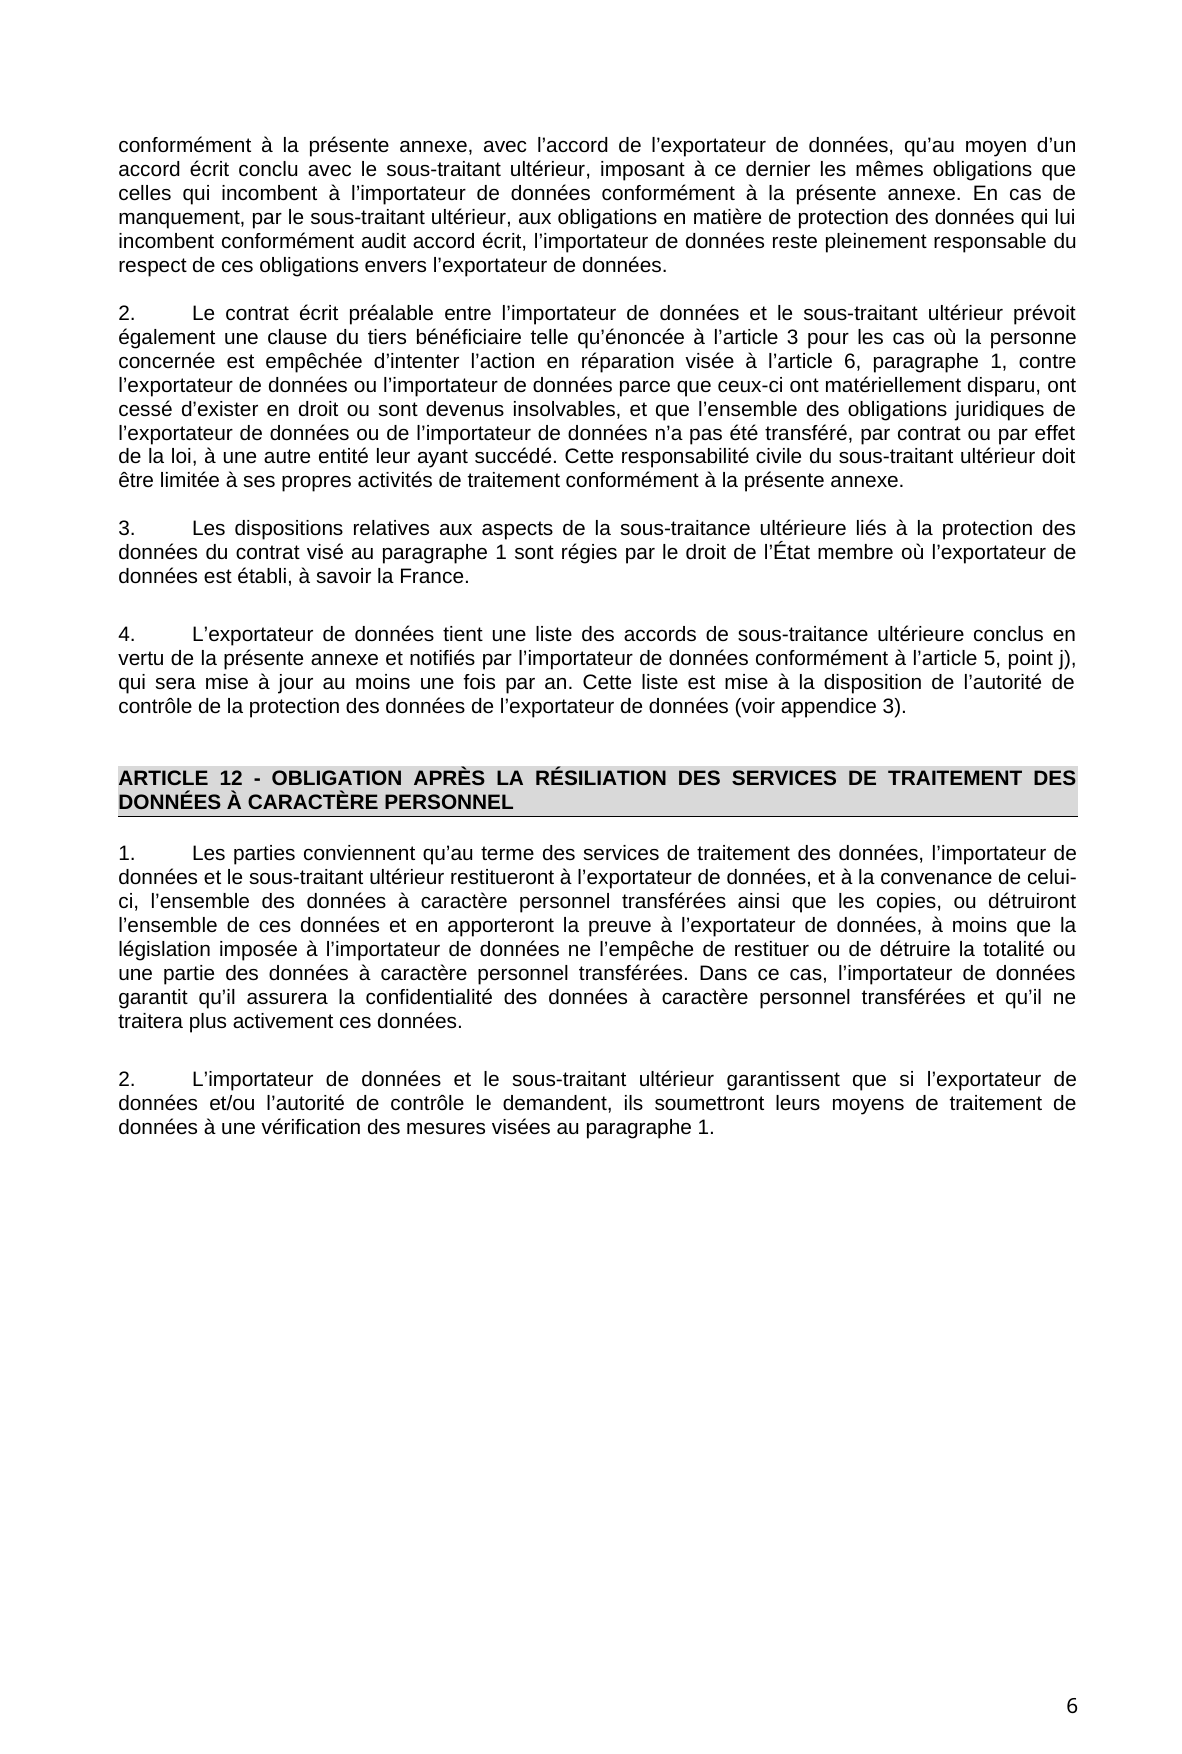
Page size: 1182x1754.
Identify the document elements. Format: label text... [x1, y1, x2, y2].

text 2. L’importateur de données et le sous-traitant ultérieur garantissent que si l’exportateur de données et/ou l’autorité de contrôle le demandent, ils soumettront leurs moyens de traitement de données à une vérification des mesures visées au paragraphe 1. [118, 1067, 1078, 1138]
text Article 12 - Obligation après la résiliation des services de traitement des données à caractère personnel [118, 766, 1078, 816]
text 4. L’exportateur de données tient une liste des accords de sous-traitance ultérieure conclus en vertu de la présente annexe et notifiés par l’importateur de données conformément à l’article 5, point j), qui sera mise à jour au moins une fois par an. Cette liste est mise à la disposition de l’autorité de contrôle de la protection des données de l’exportateur de données (voir appendice 3). [118, 622, 1078, 718]
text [118, 133, 1078, 277]
text 3. Les dispositions relatives aux aspects de la sous-traitance ultérieure liés à la protection des données du contrat visé au paragraphe 1 sont régies par le droit de l’État membre où l’exportateur de données est établi, à savoir la France. [118, 516, 1078, 588]
text 1. Les parties conviennent qu’au terme des services de traitement des données, l’importateur de données et le sous-traitant ultérieur restitueront à l’exportateur de données, et à la convenance de celui-ci, l’ensemble des données à caractère personnel transférées ainsi que les copies, ou détruiront l’ensemble de ces données et en apporteront la preuve à l’exportateur de données, à moins que la législation imposée à l’importateur de données ne l’empêche de restituer ou de détruire la totalité ou une partie des données à caractère personnel transférées. Dans ce cas, l’importateur de données garantit qu’il assurera la confidentialité des données à caractère personnel transférées et qu’il ne traitera plus activement ces données. [118, 841, 1078, 1033]
text 2. Le contrat écrit préalable entre l’importateur de données et le sous-traitant ultérieur prévoit également une clause du tiers bénéficiaire telle qu’énoncée à l’article 3 pour les cas où la personne concernée est empêchée d’intenter l’action en réparation visée à l’article 6, paragraphe 1, contre l’exportateur de données ou l’importateur de données parce que ceux-ci ont matériellement disparu, ont cessé d’exister en droit ou sont devenus insolvables, et que l’ensemble des obligations juridiques de l’exportateur de données ou de l’importateur de données n’a pas été transféré, par contrat ou par effet de la loi, à une autre entité leur ayant succédé. Cette responsabilité civile du sous-traitant ultérieur doit être limitée à ses propres activités de traitement conformément à la présente annexe. [118, 301, 1078, 492]
